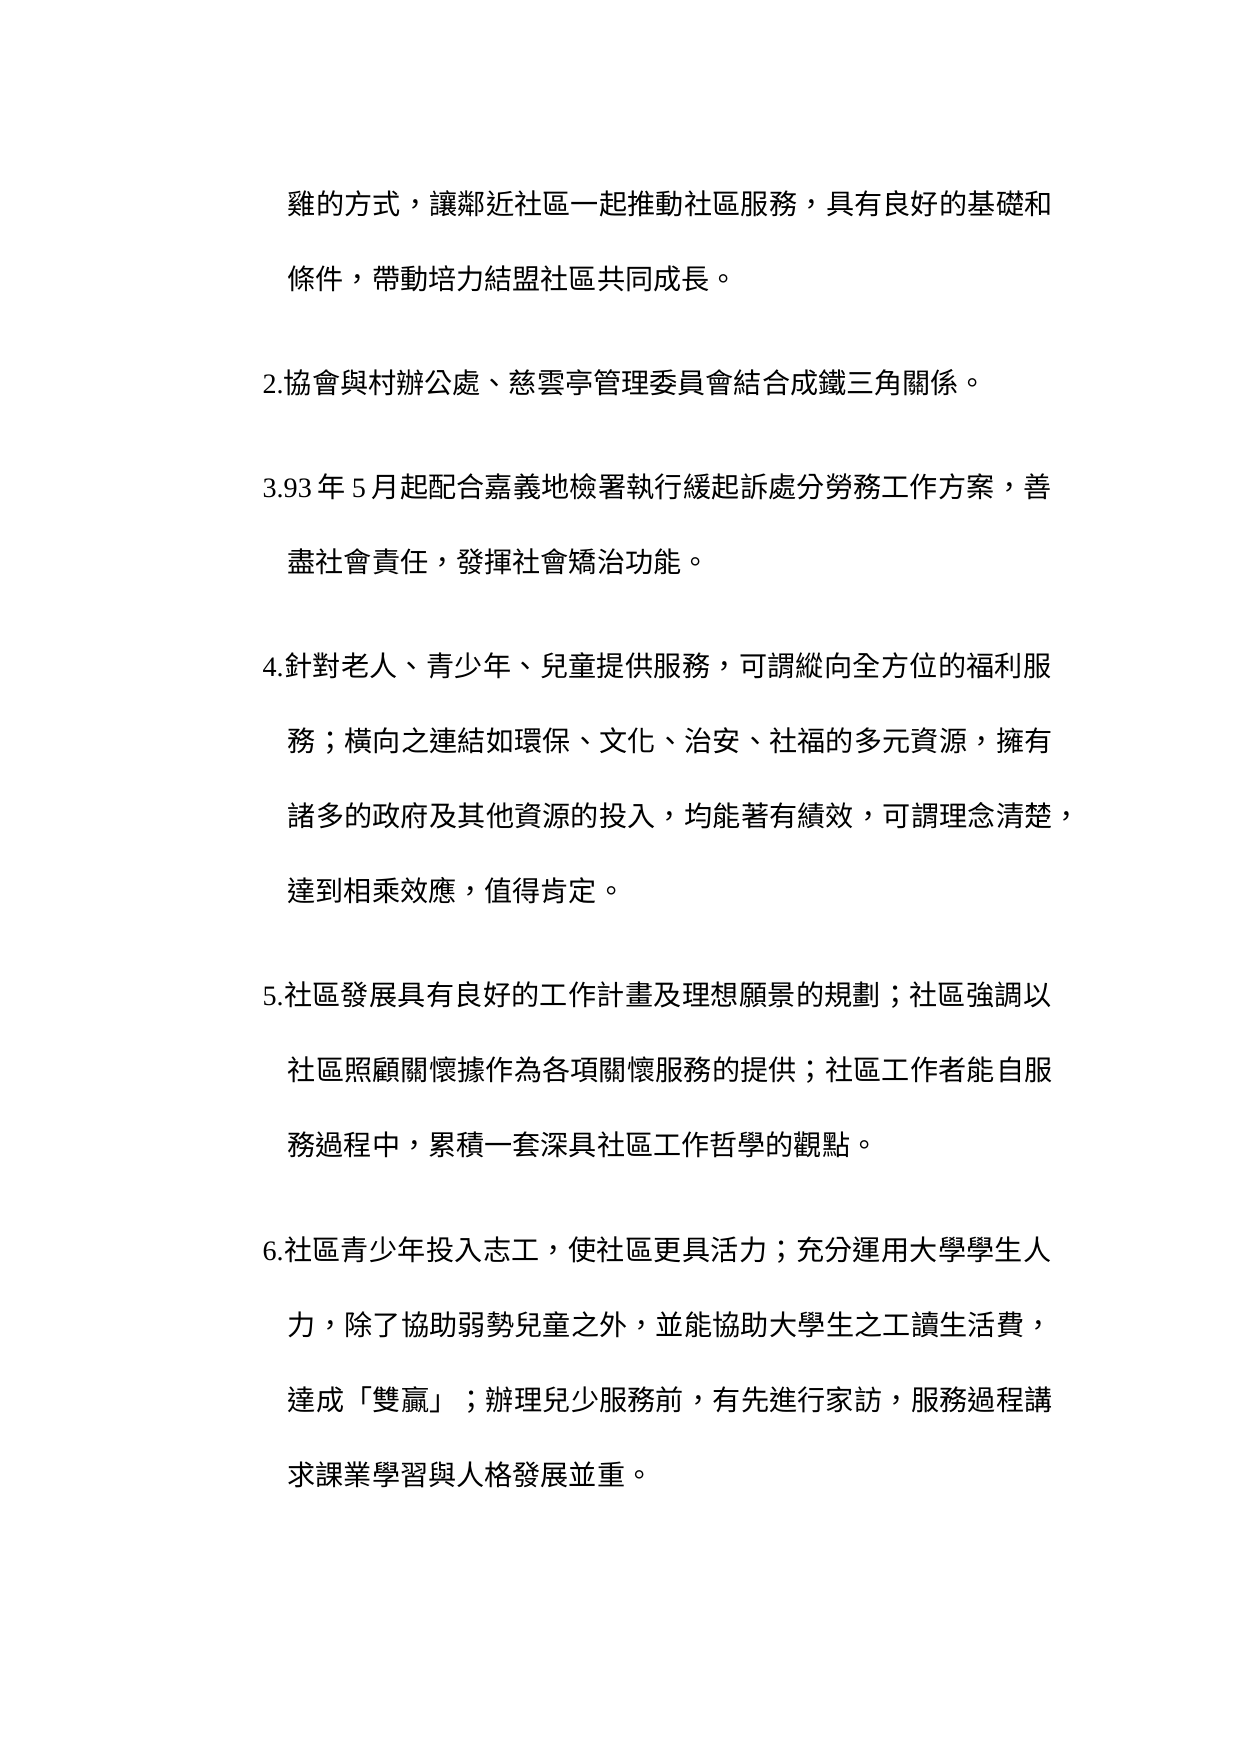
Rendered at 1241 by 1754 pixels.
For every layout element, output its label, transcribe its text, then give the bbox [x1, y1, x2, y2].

text 2.協會與村辦公處、慈雲亭管理委員會結合成鐵三角關係。 [262, 344, 1053, 419]
text 4.針對老人、青少年、兒童提供服務，可謂縱向全方位的福利服務；橫向之連結如環保、文化、治安、社福的多元資源，擁有諸多的政府及其他資源的投入，均能著有績效，可謂理念清楚，達到相乘效應，值得肯定。 [262, 627, 1053, 927]
text 5.社區發展具有良好的工作計畫及理想願景的規劃；社區強調以社區照顧關懷據作為各項關懷服務的提供；社區工作者能自服務過程中，累積一套深具社區工作哲學的觀點。 [262, 956, 1053, 1181]
text 3.93年5月起配合嘉義地檢署執行緩起訴處分勞務工作方案，善盡社會責任，發揮社會矯治功能。 [262, 448, 1053, 598]
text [262, 164, 1053, 314]
text 6.社區青少年投入志工，使社區更具活力；充分運用大學學生人力，除了協助弱勢兒童之外，並能協助大學生之工讀生活費，達成「雙贏」；辦理兒少服務前，有先進行家訪，服務過程講求課業學習與人格發展並重。 [262, 1210, 1053, 1510]
